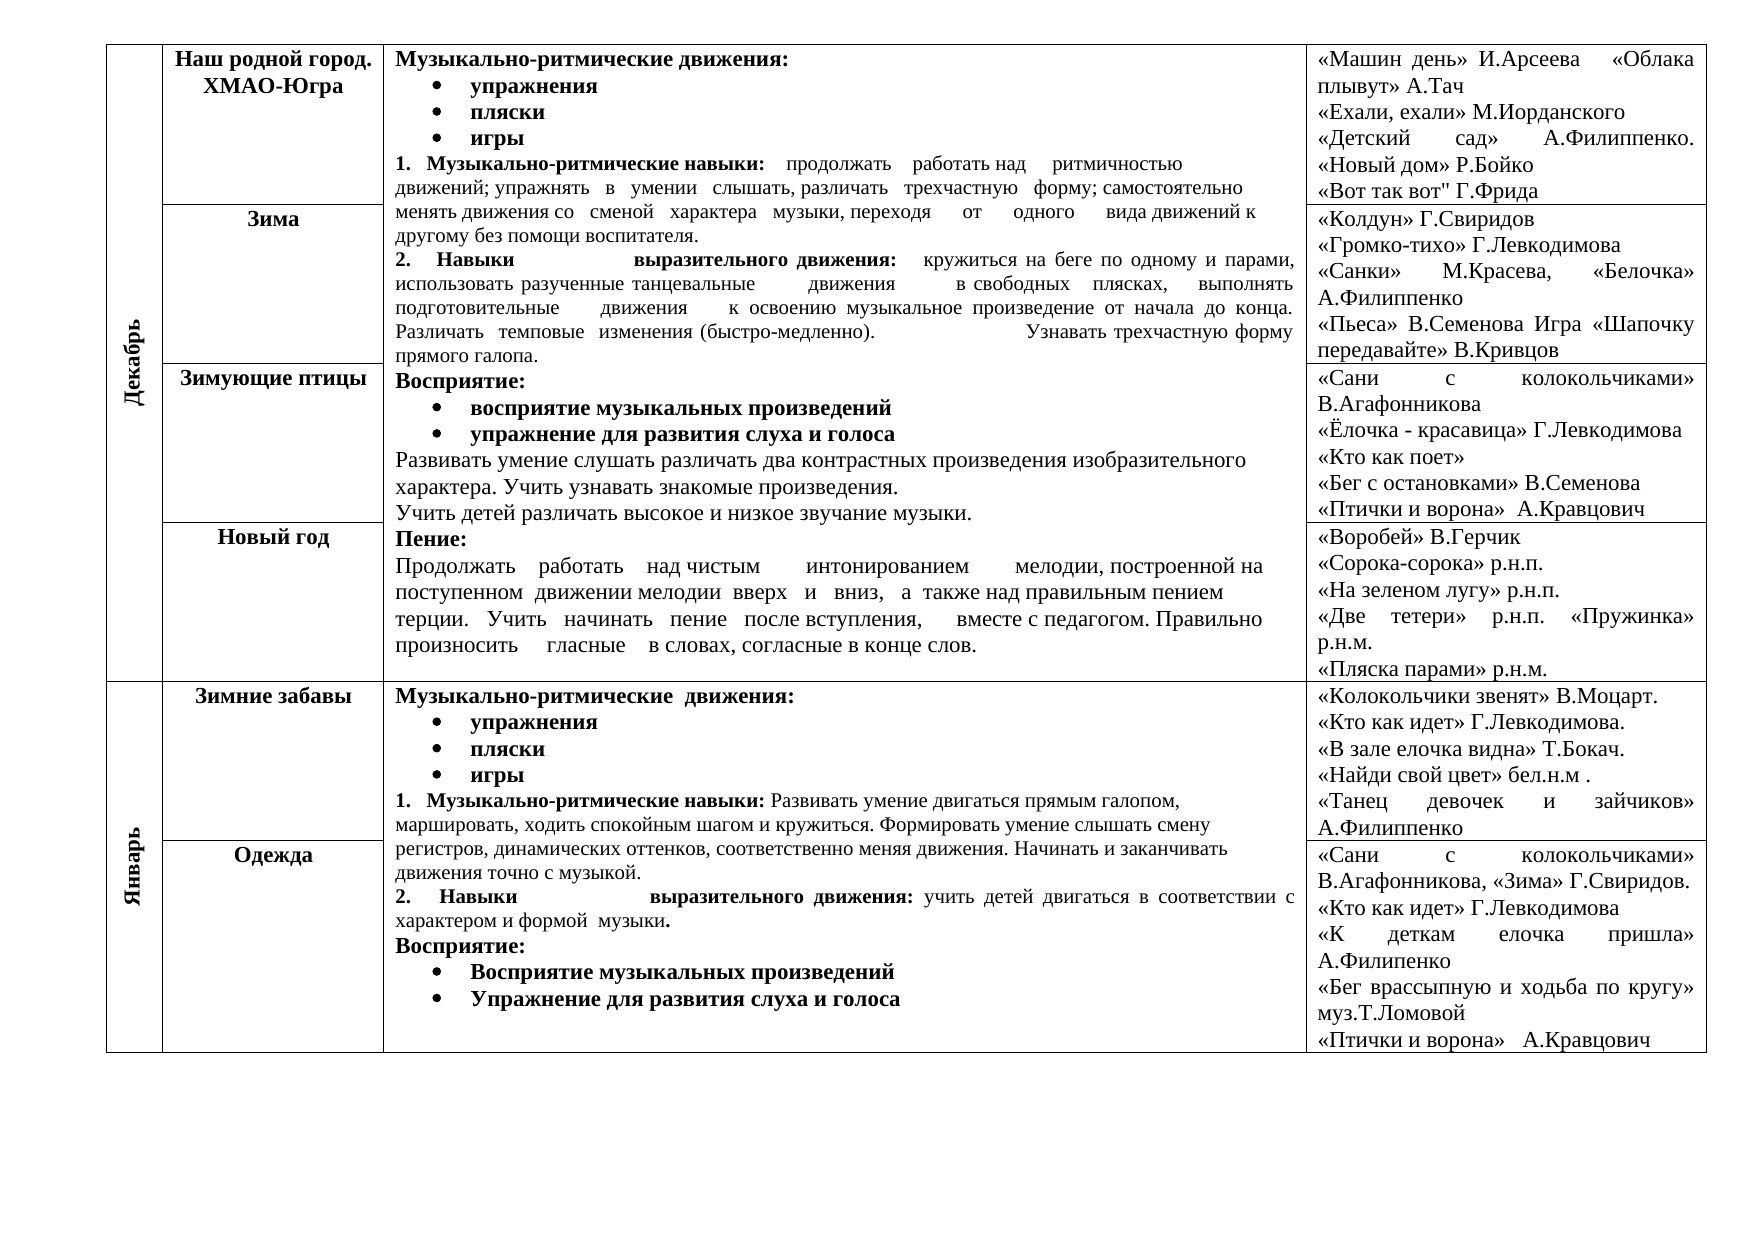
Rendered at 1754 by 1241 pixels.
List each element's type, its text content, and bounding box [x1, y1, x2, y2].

table_cell «Сани с колокольчиками» В.Агафонникова, «Зима» Г.Свиридов. «Кто как идет» Г.Левкодимова «К деткам елочка пришла» А.Филипенко «Бег врассыпную и ходьба по кругу» муз.Т.Ломовой «Птички и ворона» А.Кравцович [1307, 841, 1706, 1052]
table_cell Зимующие птицы [163, 364, 383, 522]
table_cell Новый год [163, 523, 383, 681]
table_cell Зимние забавы [163, 682, 383, 840]
table_cell «Колдун» Г.Свиридов «Громко-тихо» Г.Левкодимова «Санки» М.Красева, «Белочка» А.Филиппенко «Пьеса» В.Семенова Игра «Шапочку передавайте» В.Кривцов [1307, 205, 1706, 363]
table_cell «Машин день» И.Арсеева «Облака плывут» А.Тач «Ехали, ехали» М.Иорданского «Детский сад» А.Филиппенко. «Новый дом» Р.Бойко «Вот так вот" Г.Фрида [1307, 45, 1706, 203]
table_cell Музыкально-ритмические движения: упражнения пляски игры 1. Музыкально-ритмические навыки: Развивать умение двигаться прямым галопом, маршировать, ходить спокойным шагом и кружиться. Формировать умение слышать смену регистров, динамических оттенков, соответственно меняя движения. Начинать и заканчивать движения точно с музыкой. 2. Навыки выразительного движения: учить детей двигаться в соответствии с характером и формой музыки. Восприятие: Восприятие музыкальных произведений Упражнение для развития слуха и голоса Продолжать развивать навык слушать музыкальное произведение от начала до конца. Различать темповые изменения (быстрое и медленное звучание музыки). Узнавать трехчастную форму. Совершенствовать тембровый слух детей: различать звучание погремушки, барабана, бубна, металлофона. Пение: Развитие певческих навыков Песенное творчество Способствовать развитию певческих навыков: петь без напряжения в диапазоне ми1-си1 в одном темпе со всеми, чисто и ясно произносить слова. Передавать веселый характер песен. Побуждать детей придумывать небольшие мелодии. [384, 682, 1306, 1052]
table_cell «Колокольчики звенят» В.Моцарт. «Кто как идет» Г.Левкодимова. «В зале елочка видна» Т.Бокач. «Найди свой цвет» бел.н.м . «Танец девочек и зайчиков» А.Филиппенко [1307, 682, 1706, 840]
table_cell «Сани с колокольчиками» В.Агафонникова «Ёлочка - красавица» Г.Левкодимова «Кто как поет» «Бег с остановками» В.Семенова «Птички и ворона» А.Кравцович [1307, 364, 1706, 522]
table_cell Музыкально-ритмические движения: упражнения пляски игры 1. Музыкально-ритмические навыки: продолжать работать над ритмичностью движений; упражнять в умении слышать, различать трехчастную форму; самостоятельно менять движения со сменой характера музыки, переходя от одного вида движений к другому без помощи воспитателя. 2. Навыки выразительного движения: кружиться на беге по одному и парами, использовать разученные танцевальные движения в свободных плясках, выполнять подготовительные движения к освоению музыкальное произведение от начала до конца. Различать темповые изменения (быстро-медленно). Узнавать трехчастную форму прямого галопа. Восприятие: восприятие музыкальных произведений упражнение для развития слуха и голоса Развивать умение слушать различать два контрастных произведения изобразительного характера. Учить узнавать знакомые произведения. Учить детей различать высокое и низкое звучание музыки. Пение: Продолжать работать над чистым интонированием мелодии, построенной на поступенном движении мелодии вверх и вниз, а также над правильным пением терции. Учить начинать пение после вступления, вместе с педагогом. Правильно произносить гласные в словах, согласные в конце слов. [384, 45, 1306, 681]
table_cell Одежда [163, 841, 383, 1052]
table_cell «Воробей» В.Герчик «Сорока-сорока» р.н.п. «На зеленом лугу» р.н.п. «Две тетери» р.н.п. «Пружинка» р.н.м. «Пляска парами» р.н.м. [1307, 523, 1706, 681]
table_cell Декабрь [107, 45, 162, 681]
table_cell Январь [107, 682, 162, 1052]
table_cell Зима [163, 205, 383, 363]
table_cell Наш родной город. ХМАО-Югра [163, 45, 383, 203]
